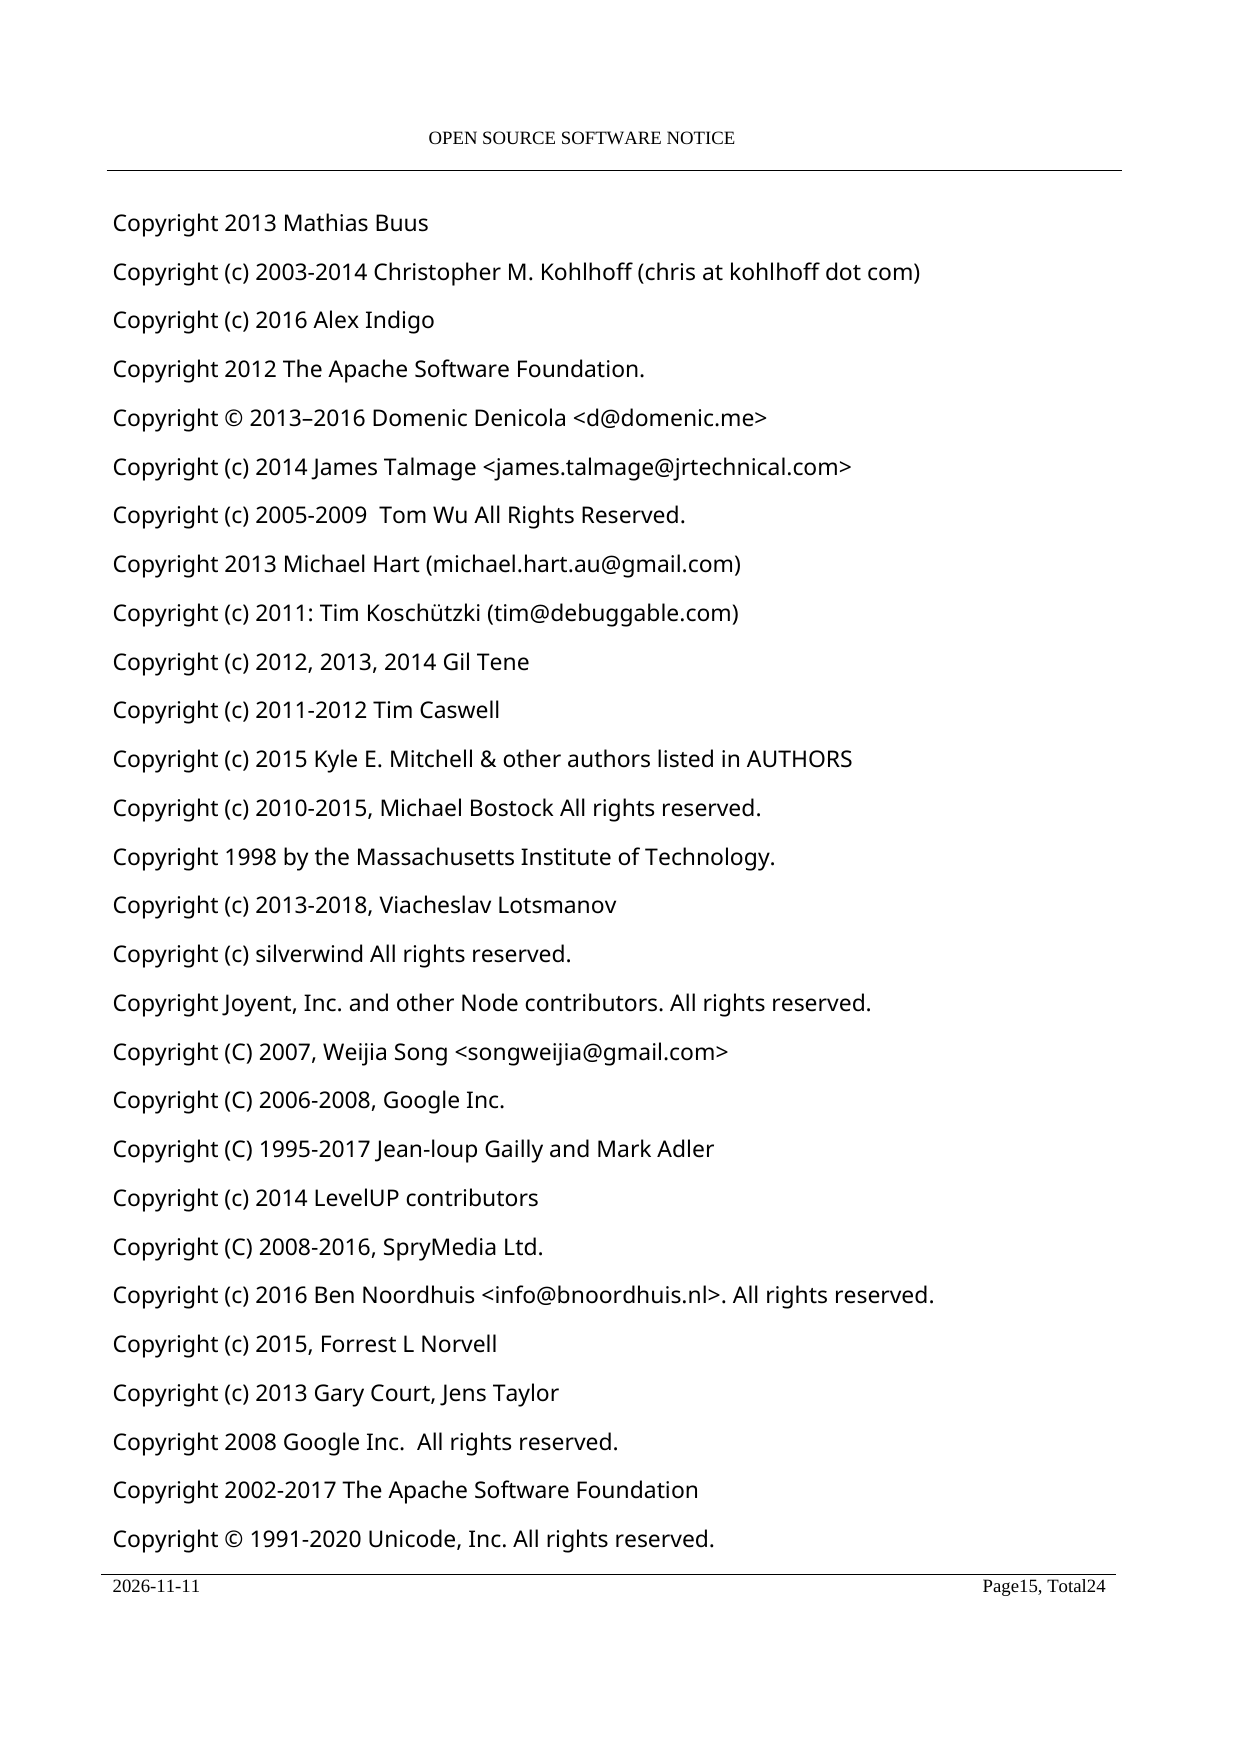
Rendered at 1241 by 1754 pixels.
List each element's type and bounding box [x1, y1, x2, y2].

text [112, 206, 1128, 1555]
